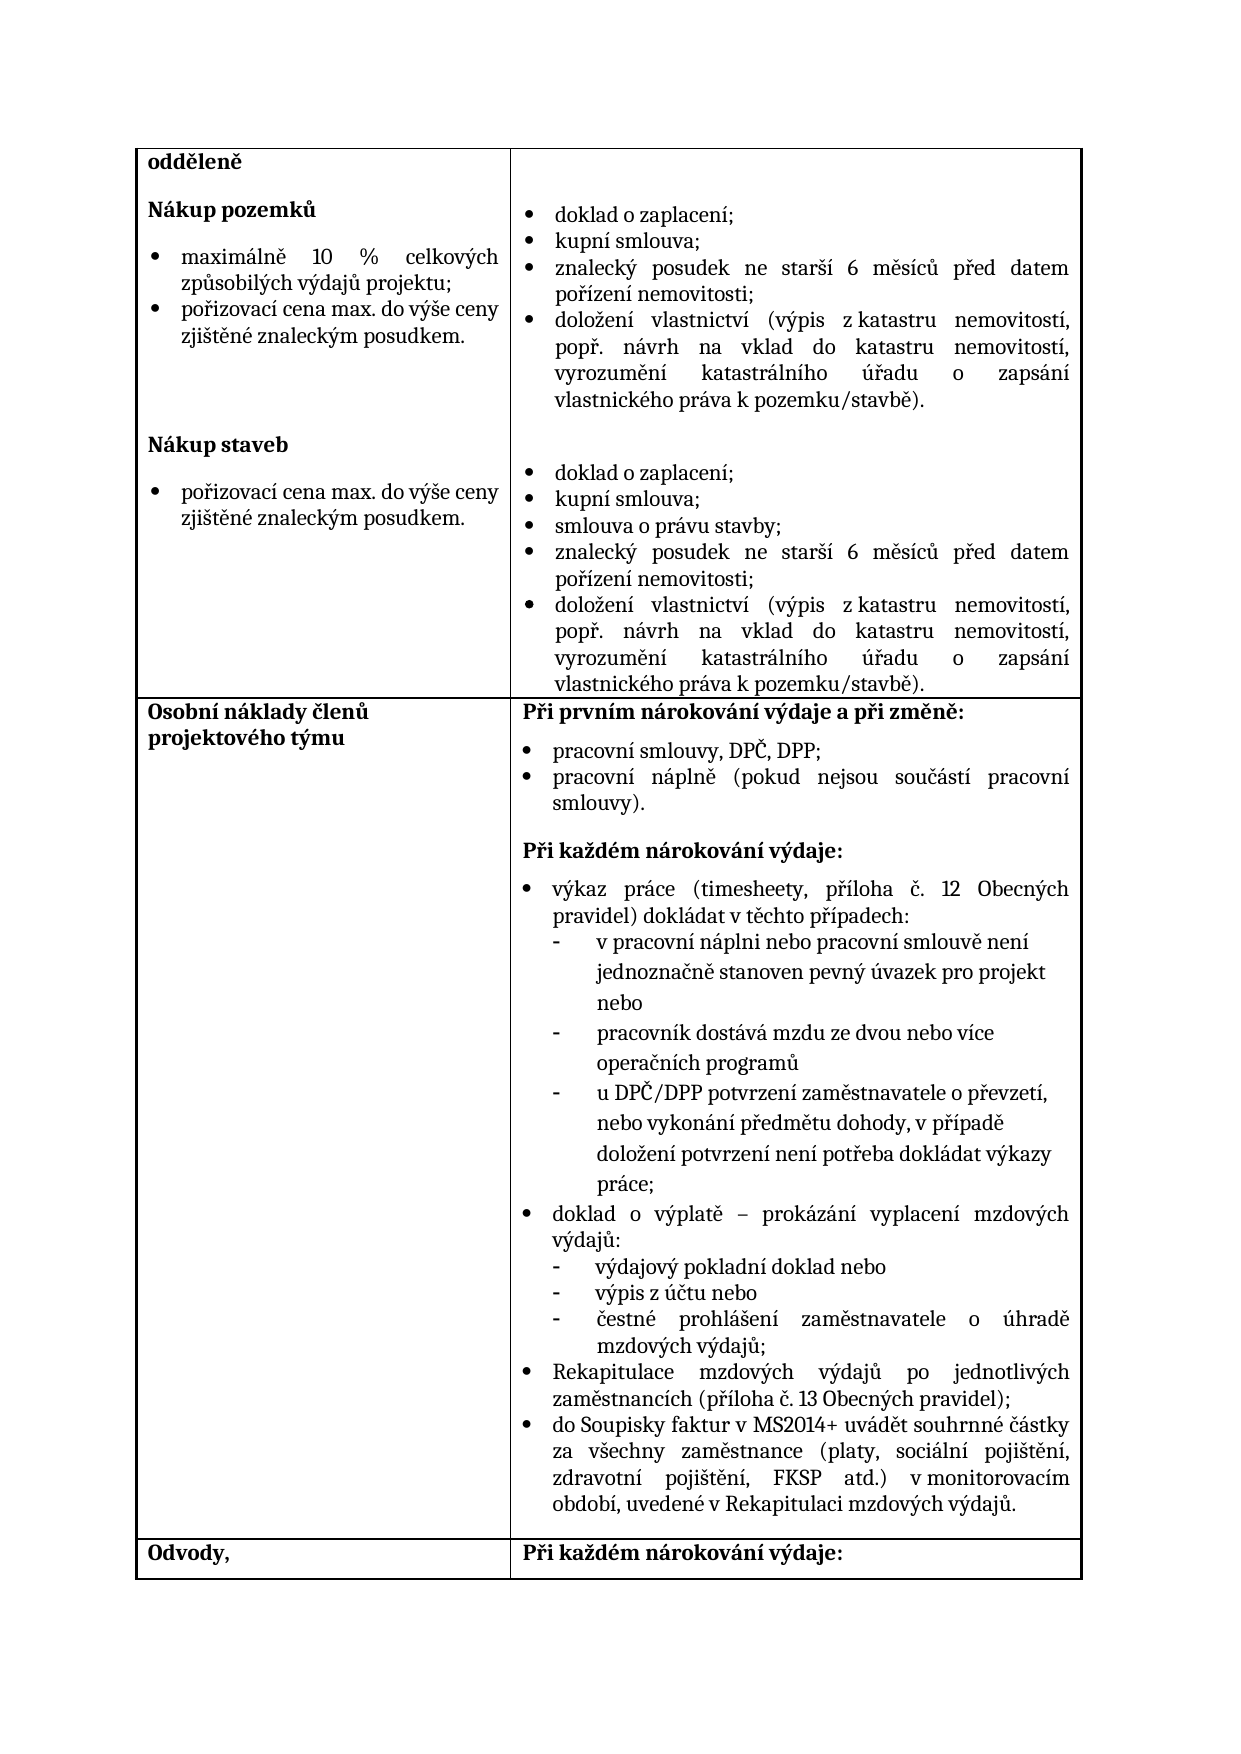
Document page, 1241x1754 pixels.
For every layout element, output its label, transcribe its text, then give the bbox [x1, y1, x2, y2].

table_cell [511, 149, 1080, 697]
table_cell Osobní náklady členů projektového týmu [138, 699, 510, 1538]
table_cell Při prvním nárokování výdaje a při změně: pracovní smlouvy, DPČ, DPP; pracovní náplně (pokud nejsou součástí pracovní smlouvy). Při každém nárokování výdaje: výkaz práce (timesheety, příloha č. 12 Obecných pravidel) dokládat v těchto případech: v pracovní náplni nebo pracovní smlouvě není jednoznačně stanoven pevný úvazek pro projekt nebo pracovník dostává mzdu ze dvou nebo více operačních programů u DPČ/DPP potvrzení zaměstnavatele o převzetí, nebo vykonání předmětu dohody, v případě doložení potvrzení není potřeba dokládat výkazy práce; doklad o výplatě – prokázání vyplacení mzdových výdajů: výdajový pokladní doklad nebo výpis z účtu nebo čestné prohlášení zaměstnavatele o úhradě mzdových výdajů; Rekapitulace mzdových výdajů po jednotlivých zaměstnancích (příloha č. 13 Obecných pravidel); do Soupisky faktur v MS2014+ uvádět souhrnné částky za všechny zaměstnance (platy, sociální pojištění, zdravotní pojištění, FKSP atd.) v monitorovacím období, uvedené v Rekapitulaci mzdových výdajů. [511, 699, 1080, 1538]
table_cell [511, 1540, 1080, 1578]
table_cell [138, 149, 510, 697]
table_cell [138, 1540, 510, 1578]
